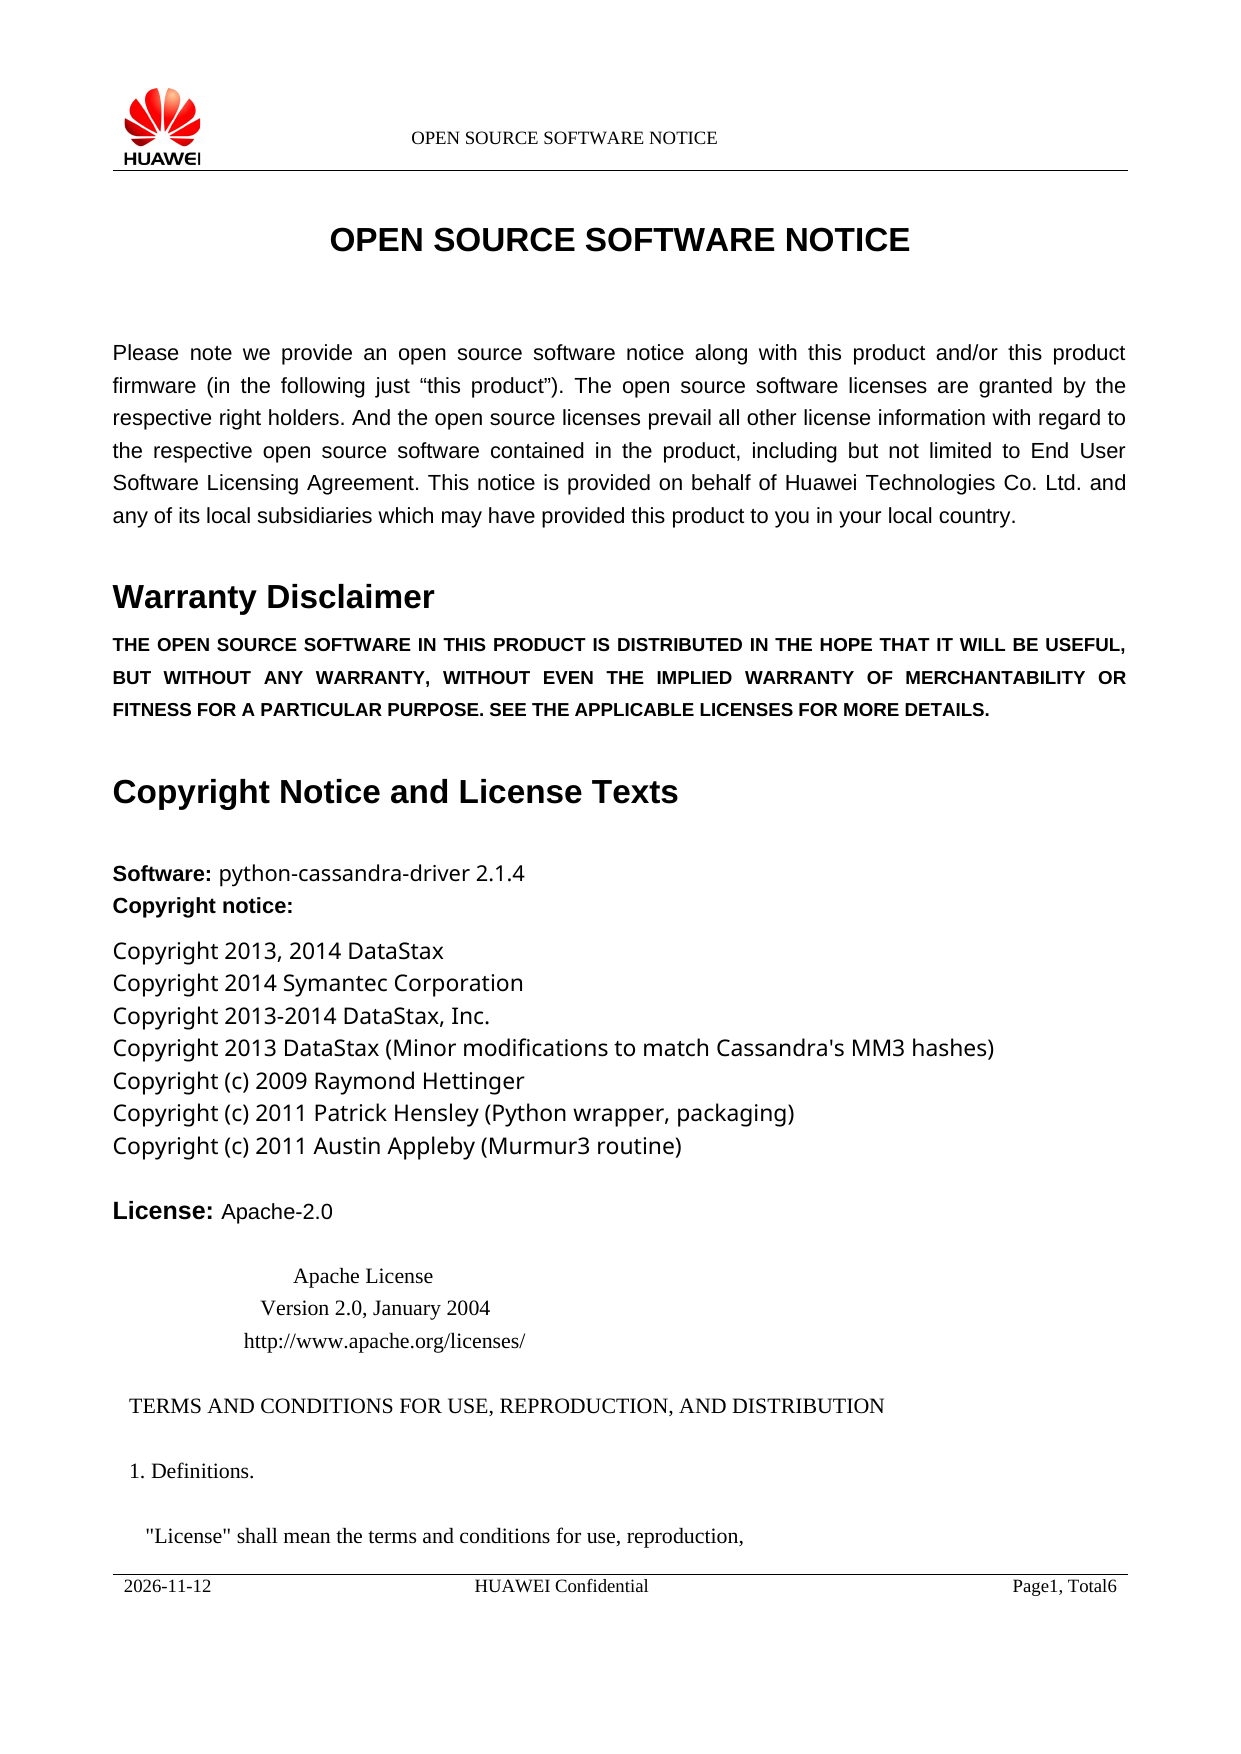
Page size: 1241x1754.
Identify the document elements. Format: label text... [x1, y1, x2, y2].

text OPEN SOURCE SOFTWARE NOTICE [112, 206, 1128, 271]
text Copyright notice: [112, 889, 1128, 921]
picture [124, 88, 201, 165]
text Copyright 2013, 2014 DataStax Copyright 2014 Symantec Corporation Copyright 2013-2014 DataStax, Inc. Copyright 2013 DataStax (Minor modifications to match Cassandra's MM3 hashes) Copyright (c) 2009 Raymond Hettinger Copyright (c) 2011 Patrick Hensley (Python wrapper, packaging) Copyright (c) 2011 Austin Appleby (Murmur3 routine) [112, 934, 1128, 1194]
text Copyright Notice and License Texts [112, 759, 1128, 824]
text The open source software in this product is distributed in the hope that it will be useful, but WITHOUT ANY WARRANTY, without even the implied warranty of MERCHANTABILITY or FITNESS FOR A PARTICULAR PURPOSE. See the applicable licenses for more details. [112, 629, 1128, 726]
title Software: python-cassandra-driver 2.1.4 [112, 856, 1128, 889]
text Please note we provide an open source software notice along with this product and/or this product firmware (in the following just “this product”). The open source software licenses are granted by the respective right holders. And the open source licenses prevail all other license information with regard to the respective open source software contained in the product, including but not limited to End User Software Licensing Agreement. This notice is provided on behalf of Huawei Technologies Co. Ltd. and any of its local subsidiaries which may have provided this product to you in your local country. [112, 336, 1128, 531]
text Warranty Disclaimer [112, 564, 1128, 629]
text License: Apache-2.0 [112, 1194, 1128, 1226]
